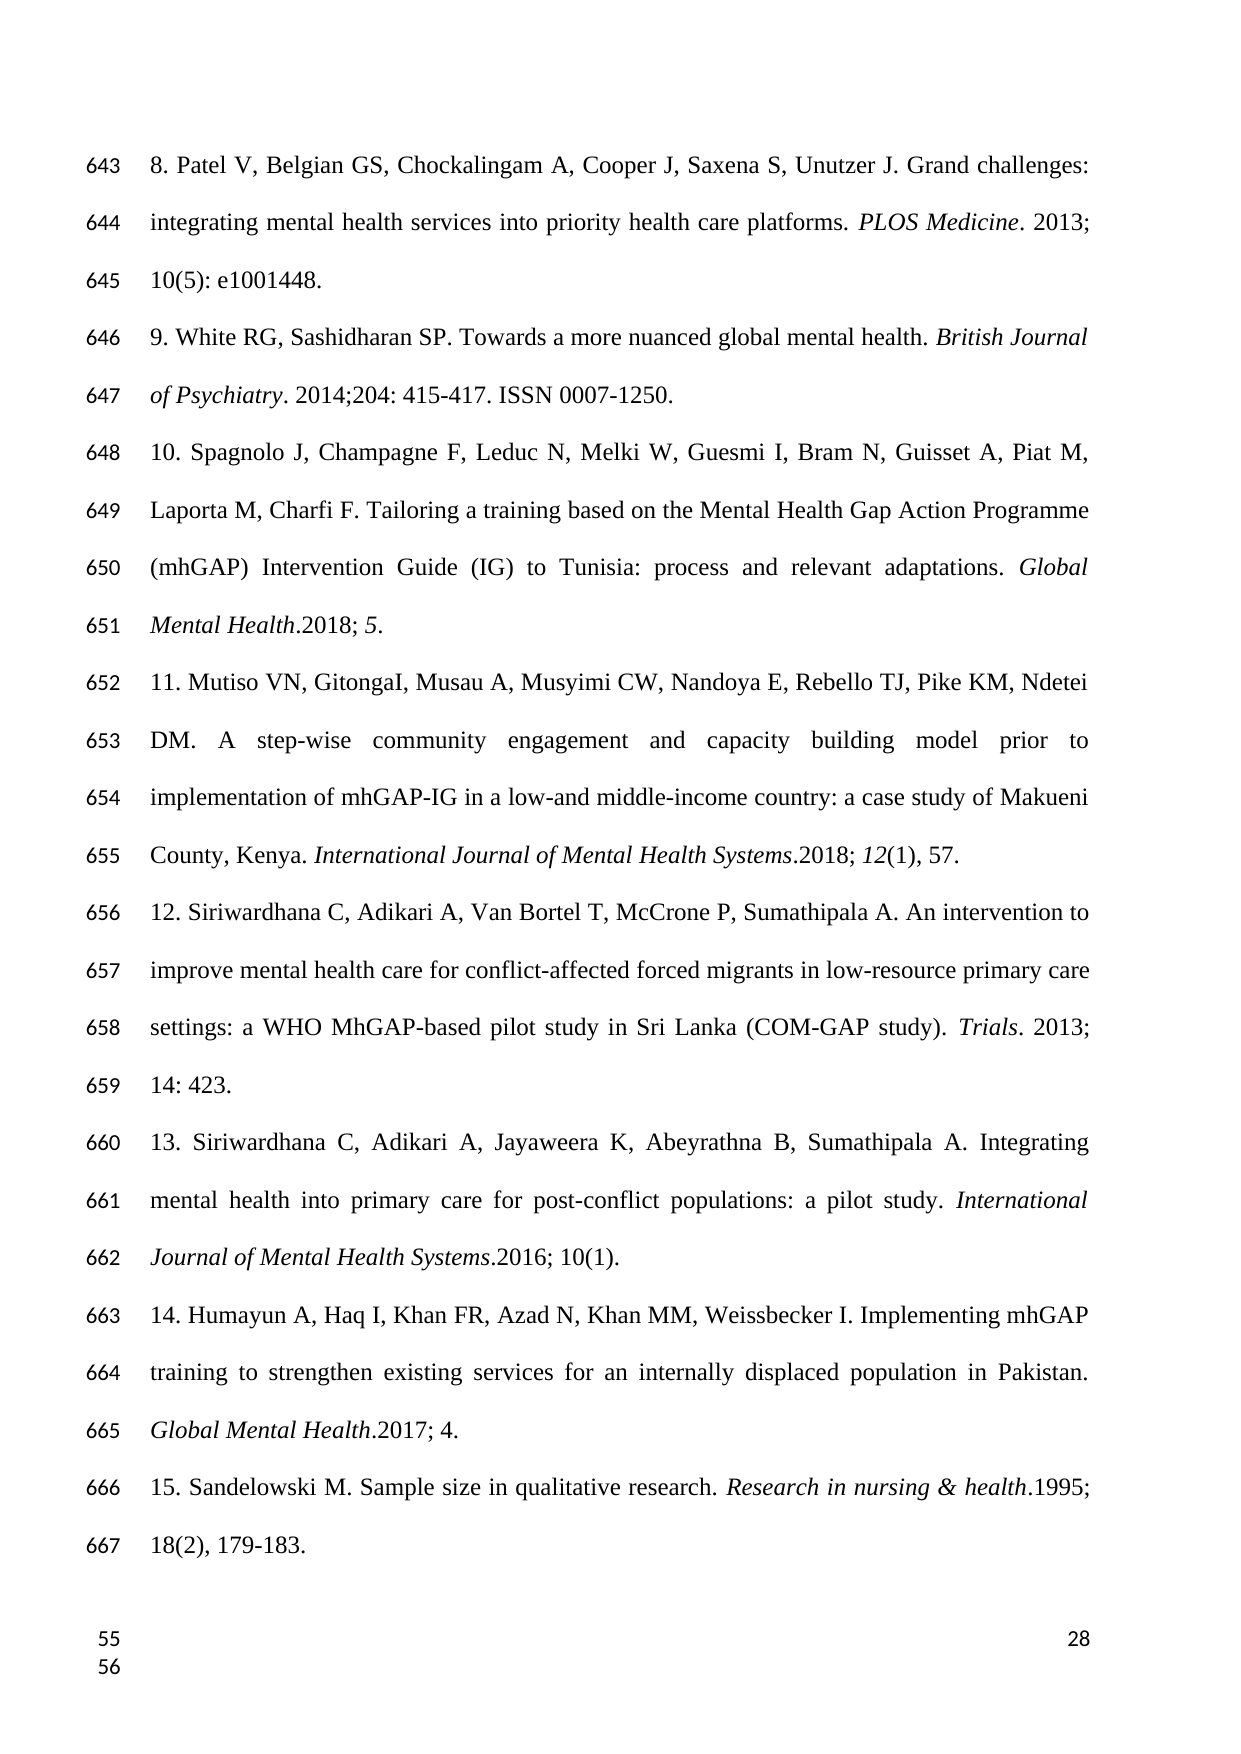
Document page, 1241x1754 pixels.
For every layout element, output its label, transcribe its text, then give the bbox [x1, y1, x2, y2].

text 9. White RG, Sashidharan SP. Towards a more nuanced global mental health. British Journal of Psychiatry. 2014;204: 415-417. ISSN 0007-1250. [150, 322, 1090, 409]
text 8. Patel V, Belgian GS, Chockalingam A, Cooper J, Saxena S, Unutzer J. Grand challenges: integrating mental health services into priority health care platforms. PLOS Medicine. 2013; 10(5): e1001448. [150, 150, 1090, 294]
text 13. Siriwardhana C, Adikari A, Jayaweera K, Abeyrathna B, Sumathipala A. Integrating mental health into primary care for post-conflict populations: a pilot study. International Journal of Mental Health Systems.2016; 10(1). [150, 1127, 1090, 1271]
text 12. Siriwardhana C, Adikari A, Van Bortel T, McCrone P, Sumathipala A. An intervention to improve mental health care for conflict-affected forced migrants in low-resource primary care settings: a WHO MhGAP-based pilot study in Sri Lanka (COM-GAP study). Trials. 2013; 14: 423. [150, 897, 1090, 1099]
text 14. Humayun A, Haq I, Khan FR, Azad N, Khan MM, Weissbecker I. Implementing mhGAP training to strengthen existing services for an internally displaced population in Pakistan. Global Mental Health.2017; 4. [150, 1300, 1090, 1444]
text 10. Spagnolo J, Champagne F, Leduc N, Melki W, Guesmi I, Bram N, Guisset A, Piat M, Laporta M, Charfi F. Tailoring a training based on the Mental Health Gap Action Programme (mhGAP) Intervention Guide (IG) to Tunisia: process and relevant adaptations. Global Mental Health.2018; 5. [150, 437, 1090, 639]
text 15. Sandelowski M. Sample size in qualitative research. Research in nursing & health.1995; 18(2), 179-183. [150, 1472, 1090, 1559]
text 11. Mutiso VN, GitongaI, Musau A, Musyimi CW, Nandoya E, Rebello TJ, Pike KM, Ndetei DM. A step-wise community engagement and capacity building model prior to implementation of mhGAP-IG in a low-and middle-income country: a case study of Makueni County, Kenya. International Journal of Mental Health Systems.2018; 12(1), 57. [150, 667, 1090, 869]
